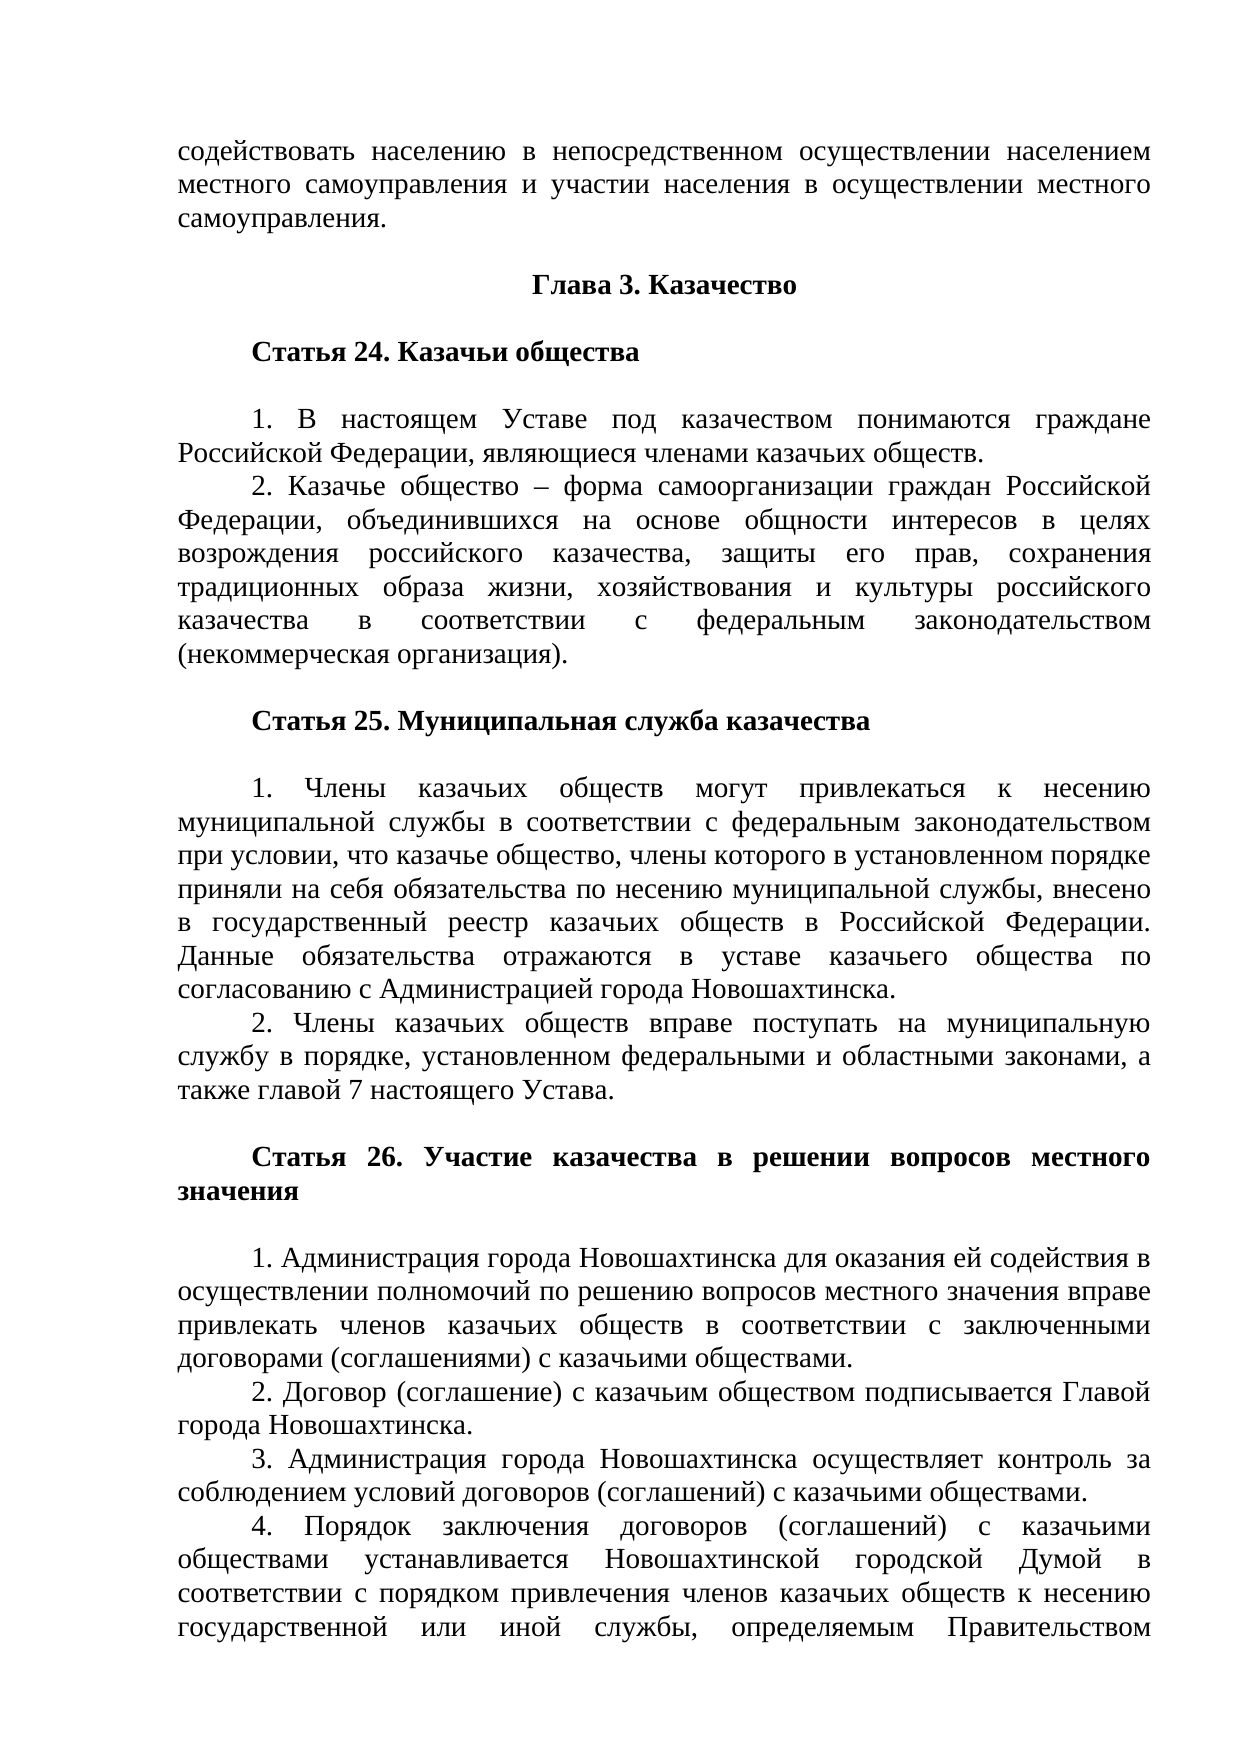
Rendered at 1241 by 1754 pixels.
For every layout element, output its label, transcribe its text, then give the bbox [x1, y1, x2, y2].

text 1. Администрация города Новошахтинска для оказания ей содействия в осуществлении полномочий по решению вопросов местного значения вправе привлекать членов казачьих обществ в соответствии с заключенными договорами (соглашениями) с казачьими обществами. [177, 1240, 1152, 1374]
text 2. Договор (соглашение) с казачьим обществом подписывается Главой города Новошахтинска. [177, 1374, 1152, 1441]
text 2. Казачье общество – форма самоорганизации граждан Российской Федерации, объединившихся на основе общности интересов в целях возрождения российского казачества, защиты его прав, сохранения традиционных образа жизни, хозяйствования и культуры российского казачества в соответствии с федеральным законодательством (некоммерческая организация). [177, 468, 1152, 669]
list Статья 25. Муниципальная служба казачества [177, 703, 1152, 737]
list Глава 3. Казачество [177, 267, 1152, 301]
text 2. Члены казачьих обществ вправе поступать на муниципальную службу в порядке, установленном федеральными и областными законами, а также главой 7 настоящего Устава. [177, 1005, 1152, 1106]
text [177, 1508, 1152, 1642]
list Статья 24. Казачьи общества [177, 334, 1152, 368]
text 1. Члены казачьих обществ могут привлекаться к несению муниципальной службы в соответствии с федеральным законодательством при условии, что казачье общество, члены которого в установленном порядке приняли на себя обязательства по несению муниципальной службы, внесено в государственный реестр казачьих обществ в Российской Федерации. Данные обязательства отражаются в уставе казачьего общества по согласованию с Администрацией города Новошахтинска. [177, 770, 1152, 1005]
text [177, 133, 1152, 233]
text 3. Администрация города Новошахтинска осуществляет контроль за соблюдением условий договоров (соглашений) с казачьими обществами. [177, 1441, 1152, 1508]
list Статья 26. Участие казачества в решении вопросов местного значения [177, 1139, 1152, 1206]
text 1. В настоящем Уставе под казачеством понимаются граждане Российской Федерации, являющиеся членами казачьих обществ. [177, 401, 1152, 468]
